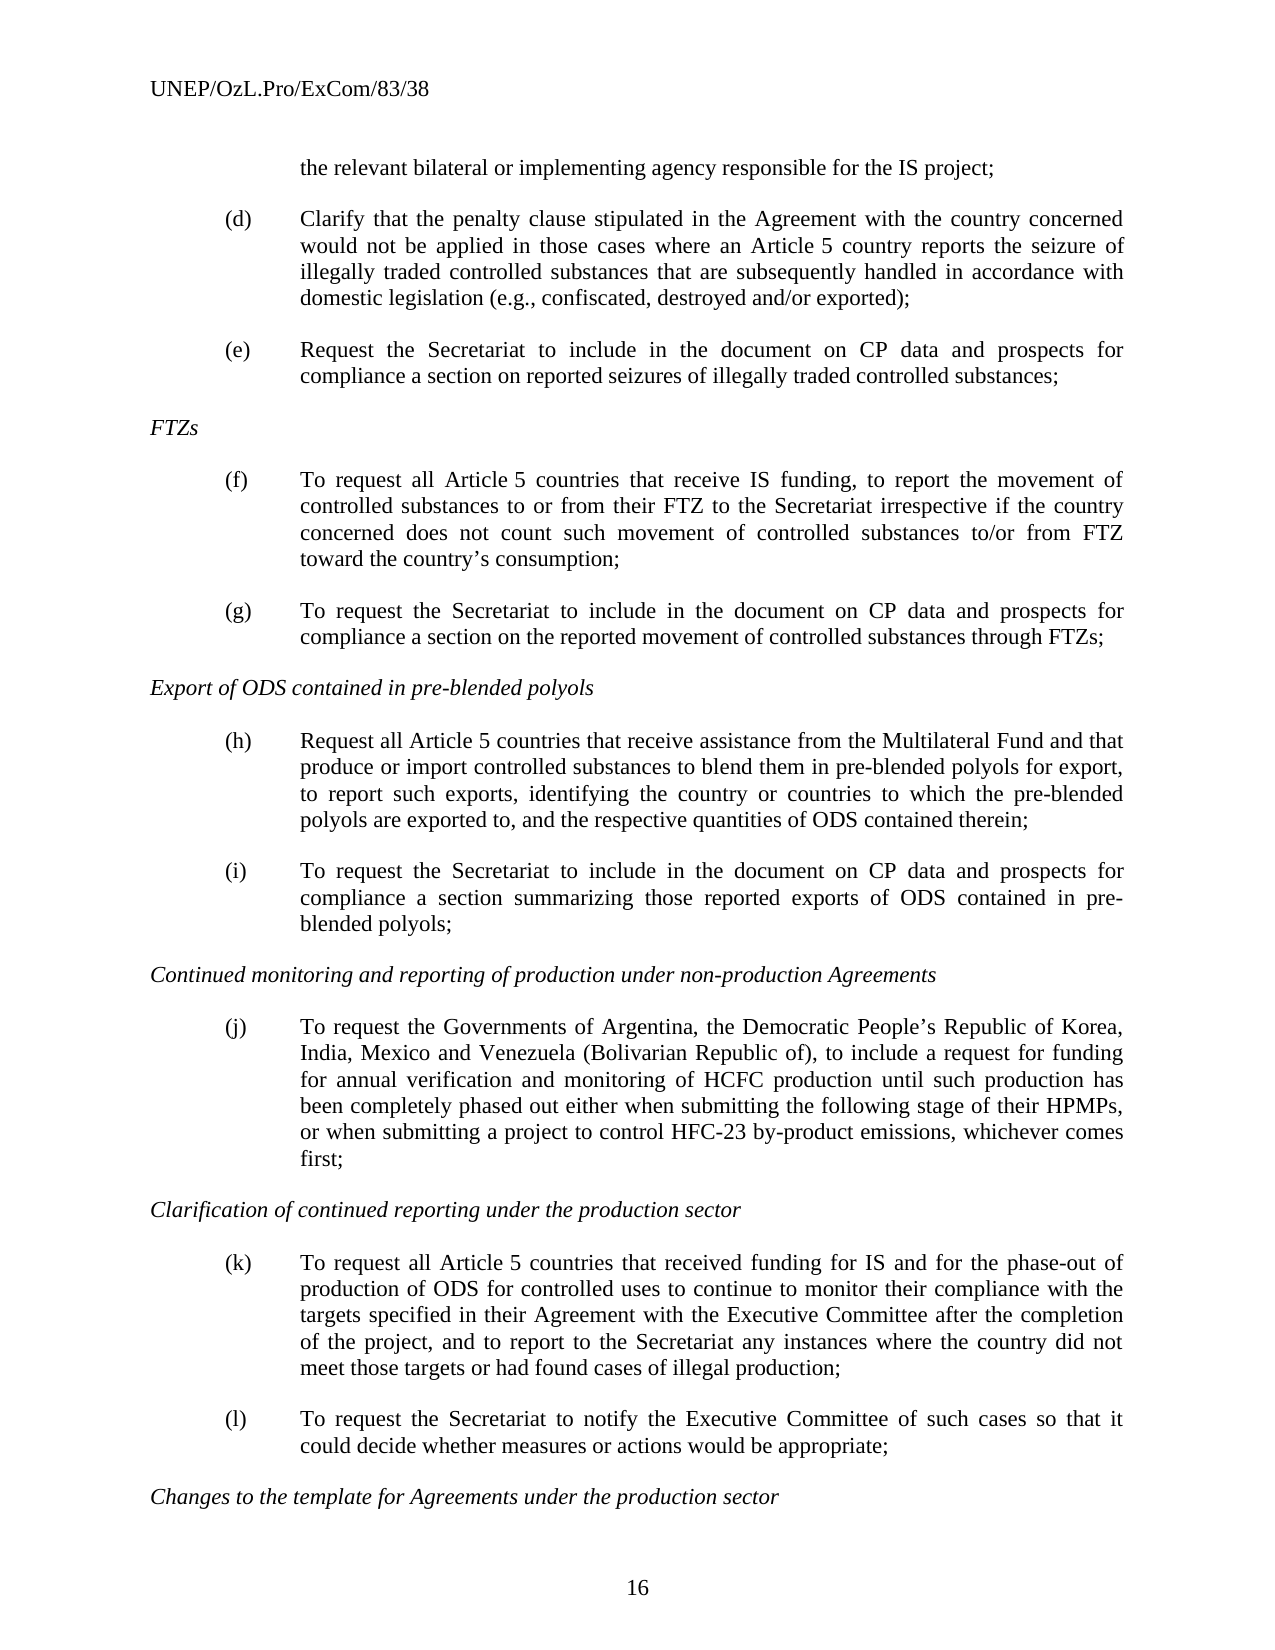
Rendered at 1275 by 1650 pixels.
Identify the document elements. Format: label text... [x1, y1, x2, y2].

text Clarification of continued reporting under the production sector [150, 1196, 1125, 1222]
subtitle To request all Article 5 countries that received funding for IS and for the phase-out of production of ODS for controlled uses to continue to monitor their compliance with the targets specified in their Agreement with the Executive Committee after the completion of the project, and to report to the Secretariat any instances where the country did not meet those targets or had found cases of illegal production; [225, 1249, 1125, 1381]
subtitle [225, 154, 1125, 180]
subtitle Clarify that the penalty clause stipulated in the Agreement with the country concerned would not be applied in those cases where an Article 5 country reports the seizure of illegally traded controlled substances that are subsequently handled in accordance with domestic legislation (e.g., confiscated, destroyed and/or exported); [225, 205, 1125, 311]
subtitle To request the Governments of Argentina, the Democratic People’s Republic of Korea, India, Mexico and Venezuela (Bolivarian Republic of), to include a request for funding for annual verification and monitoring of HCFC production until such production has been completely phased out either when submitting the following stage of their HPMPs, or when submitting a project to control HFC-23 by-product emissions, whichever comes first; [225, 1013, 1125, 1171]
subtitle To request all Article 5 countries that receive IS funding, to report the movement of controlled substances to or from their FTZ to the Secretariat irrespective if the country concerned does not count such movement of controlled substances to/or from FTZ toward the country’s consumption; [225, 466, 1125, 572]
subtitle To request the Secretariat to include in the document on CP data and prospects for compliance a section on the reported movement of controlled substances through FTZs; [225, 597, 1125, 649]
text FTZs [150, 413, 1125, 440]
subtitle Request the Secretariat to include in the document on CP data and prospects for compliance a section on reported seizures of illegally traded controlled substances; [225, 336, 1125, 388]
subtitle Request all Article 5 countries that receive assistance from the Multilateral Fund and that produce or import controlled substances to blend them in pre-blended polyols for export, to report such exports, identifying the country or countries to which the pre-blended polyols are exported to, and the respective quantities of ODS contained therein; [225, 727, 1125, 832]
subtitle To request the Secretariat to notify the Executive Committee of such cases so that it could decide whether measures or actions would be appropriate; [225, 1406, 1125, 1458]
subtitle To request the Secretariat to include in the document on CP data and prospects for compliance a section summarizing those reported exports of ODS contained in pre-blended polyols; [225, 857, 1125, 937]
text Changes to the template for Agreements under the production sector [150, 1483, 1125, 1509]
text Export of ODS contained in pre-blended polyols [150, 674, 1125, 701]
subtitle Continued monitoring and reporting of production under non-production Agreements [150, 962, 1125, 988]
